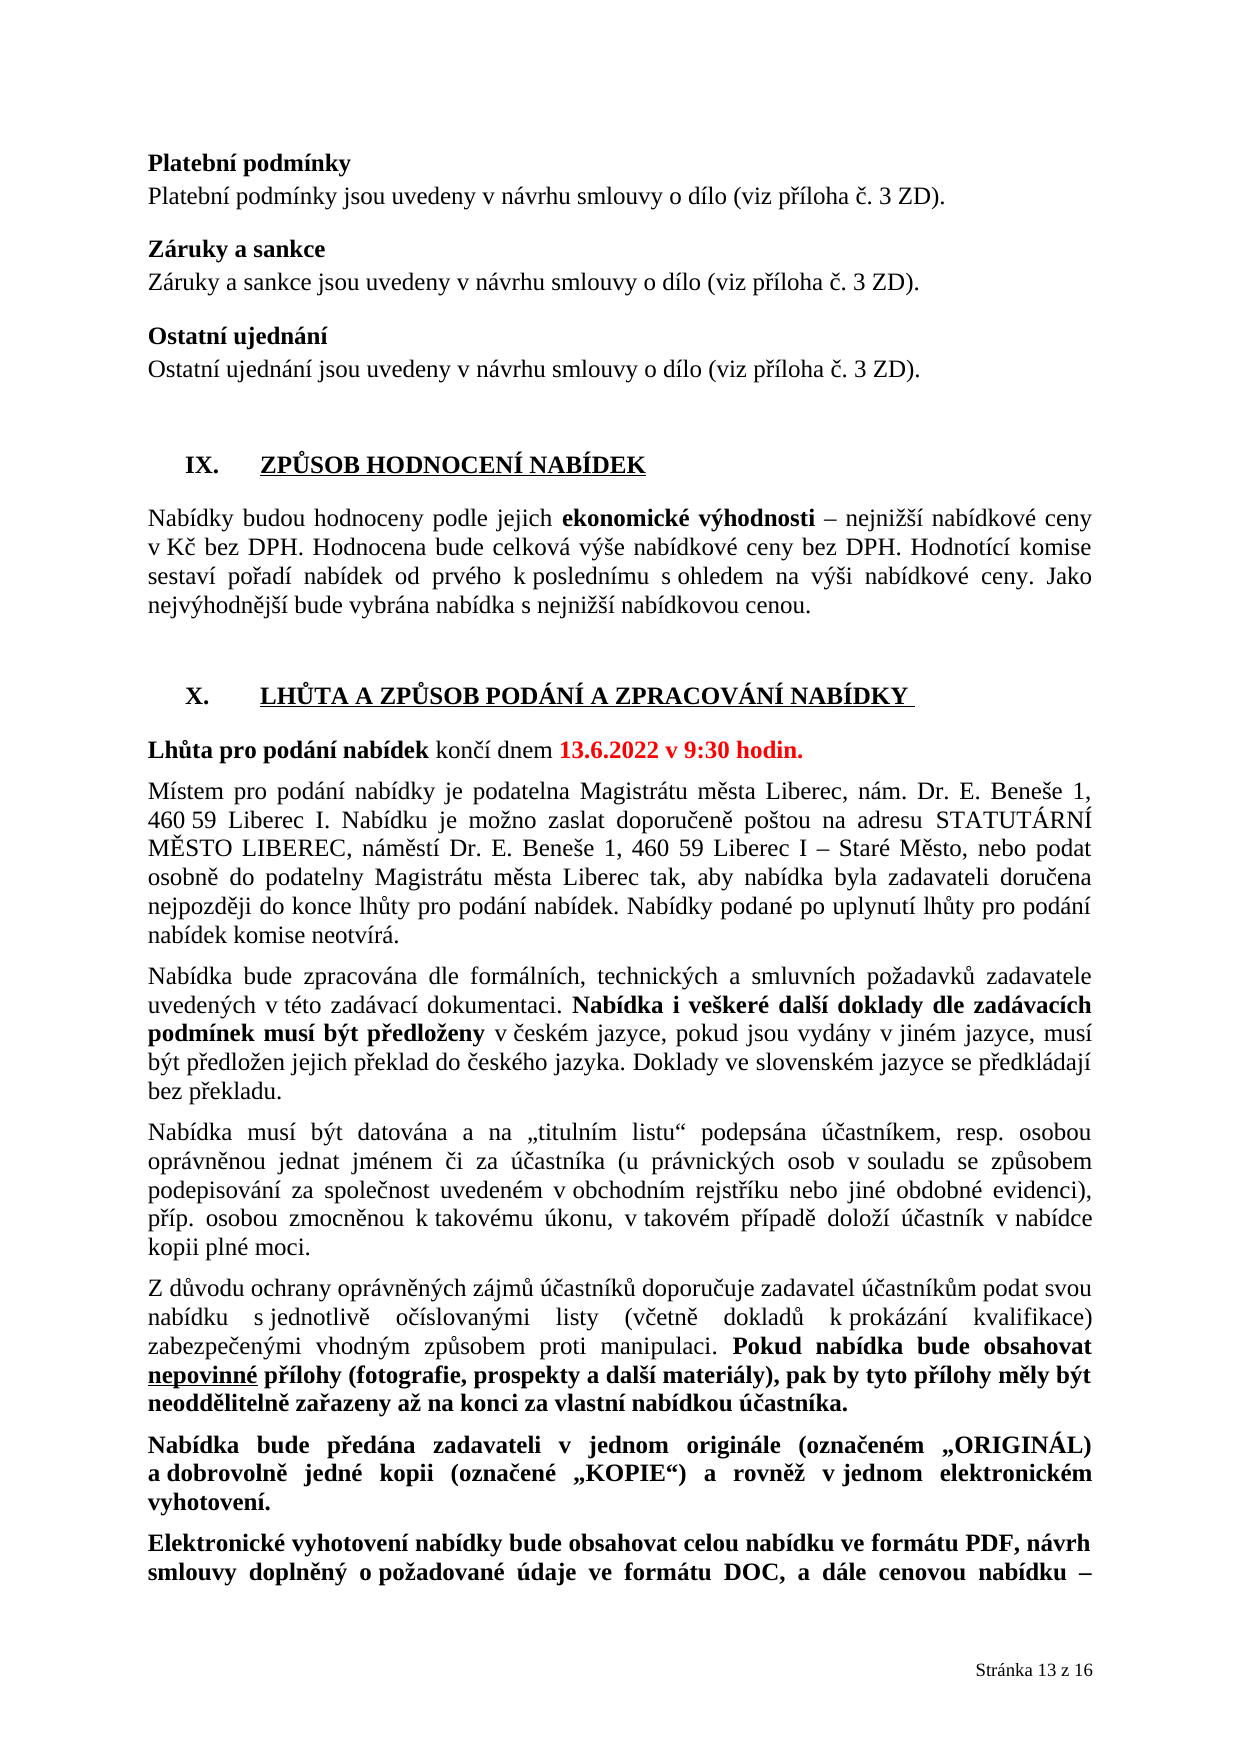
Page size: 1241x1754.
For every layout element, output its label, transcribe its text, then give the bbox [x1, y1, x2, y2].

text Nabídka bude předána zadavateli v jednom originále (označeném „ORIGINÁL) a dobrovolně jedné kopii (označené „KOPIE“) a rovněž v jednom elektronickém vyhotovení. [148, 1430, 1092, 1516]
text Nabídka musí být datována a na „titulním listu“ podepsána účastníkem, resp. osobou oprávněnou jednat jménem či za účastníka (u právnických osob v souladu se způsobem podepisování za společnost uvedeném v obchodním rejstříku nebo jiné obdobné evidenci), příp. osobou zmocněnou k takovému úkonu, v takovém případě doloží účastník v nabídce kopii plné moci. [148, 1117, 1092, 1261]
text Nabídky budou hodnoceny podle jejich ekonomické výhodnosti – nejnižší nabídkové ceny v Kč bez DPH. Hodnocena bude celková výše nabídkové ceny bez DPH. Hodnotící komise sestaví pořadí nabídek od prvého k poslednímu s ohledem na výši nabídkové ceny. Jako nejvýhodnější bude vybrána nabídka s nejnižší nabídkovou cenou. [148, 503, 1092, 618]
text Platební podmínky [148, 148, 1092, 176]
text Místem pro podání nabídky je podatelna Magistrátu města Liberec, nám. Dr. E. Beneše 1, 460 59 Liberec I. Nabídku je možno zaslat doporučeně poštou na adresu Statutární město Liberec, náměstí Dr. E. Beneše 1, 460 59 Liberec I – Staré Město, nebo podat osobně do podatelny Magistrátu města Liberec tak, aby nabídka byla zadavateli doručena nejpozději do konce lhůty pro podání nabídek. Nabídky podané po uplynutí lhůty pro podání nabídek komise neotvírá. [148, 776, 1092, 948]
subtitle LHŮTA A ZPŮSOB PODÁNÍ A ZPRACOVÁNÍ NABÍDKY [185, 681, 1092, 710]
text Záruky a sankce jsou uvedeny v návrhu smlouvy o dílo (viz příloha č. 3 ZD). [148, 267, 1092, 296]
text Ostatní ujednání jsou uvedeny v návrhu smlouvy o dílo (viz příloha č. 3 ZD). [148, 354, 1092, 383]
text Nabídka bude zpracována dle formálních, technických a smluvních požadavků zadavatele uvedených v této zadávací dokumentaci. Nabídka i veškeré další doklady dle zadávacích podmínek musí být předloženy v českém jazyce, pokud jsou vydány v jiném jazyce, musí být předložen jejich překlad do českého jazyka. Doklady ve slovenském jazyce se předkládají bez překladu. [148, 961, 1092, 1105]
text Lhůta pro podání nabídek končí dnem 13.6.2022 v 9:30 hodin. [148, 735, 1092, 763]
text Ostatní ujednání [148, 321, 1092, 350]
text Záruky a sankce [148, 234, 1092, 263]
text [148, 1528, 1092, 1586]
text Platební podmínky jsou uvedeny v návrhu smlouvy o dílo (viz příloha č. 3 ZD). [148, 181, 1092, 209]
text Z důvodu ochrany oprávněných zájmů účastníků doporučuje zadavatel účastníkům podat svou nabídku s jednotlivě očíslovanými listy (včetně dokladů k prokázání kvalifikace) zabezpečenými vhodným způsobem proti manipulaci. Pokud nabídka bude obsahovat nepovinné přílohy (fotografie, prospekty a další materiály), pak by tyto přílohy měly být neoddělitelně zařazeny až na konci za vlastní nabídkou účastníka. [148, 1273, 1092, 1417]
subtitle ZPŮSOB HODNOCENÍ NABÍDEK [185, 450, 1092, 478]
